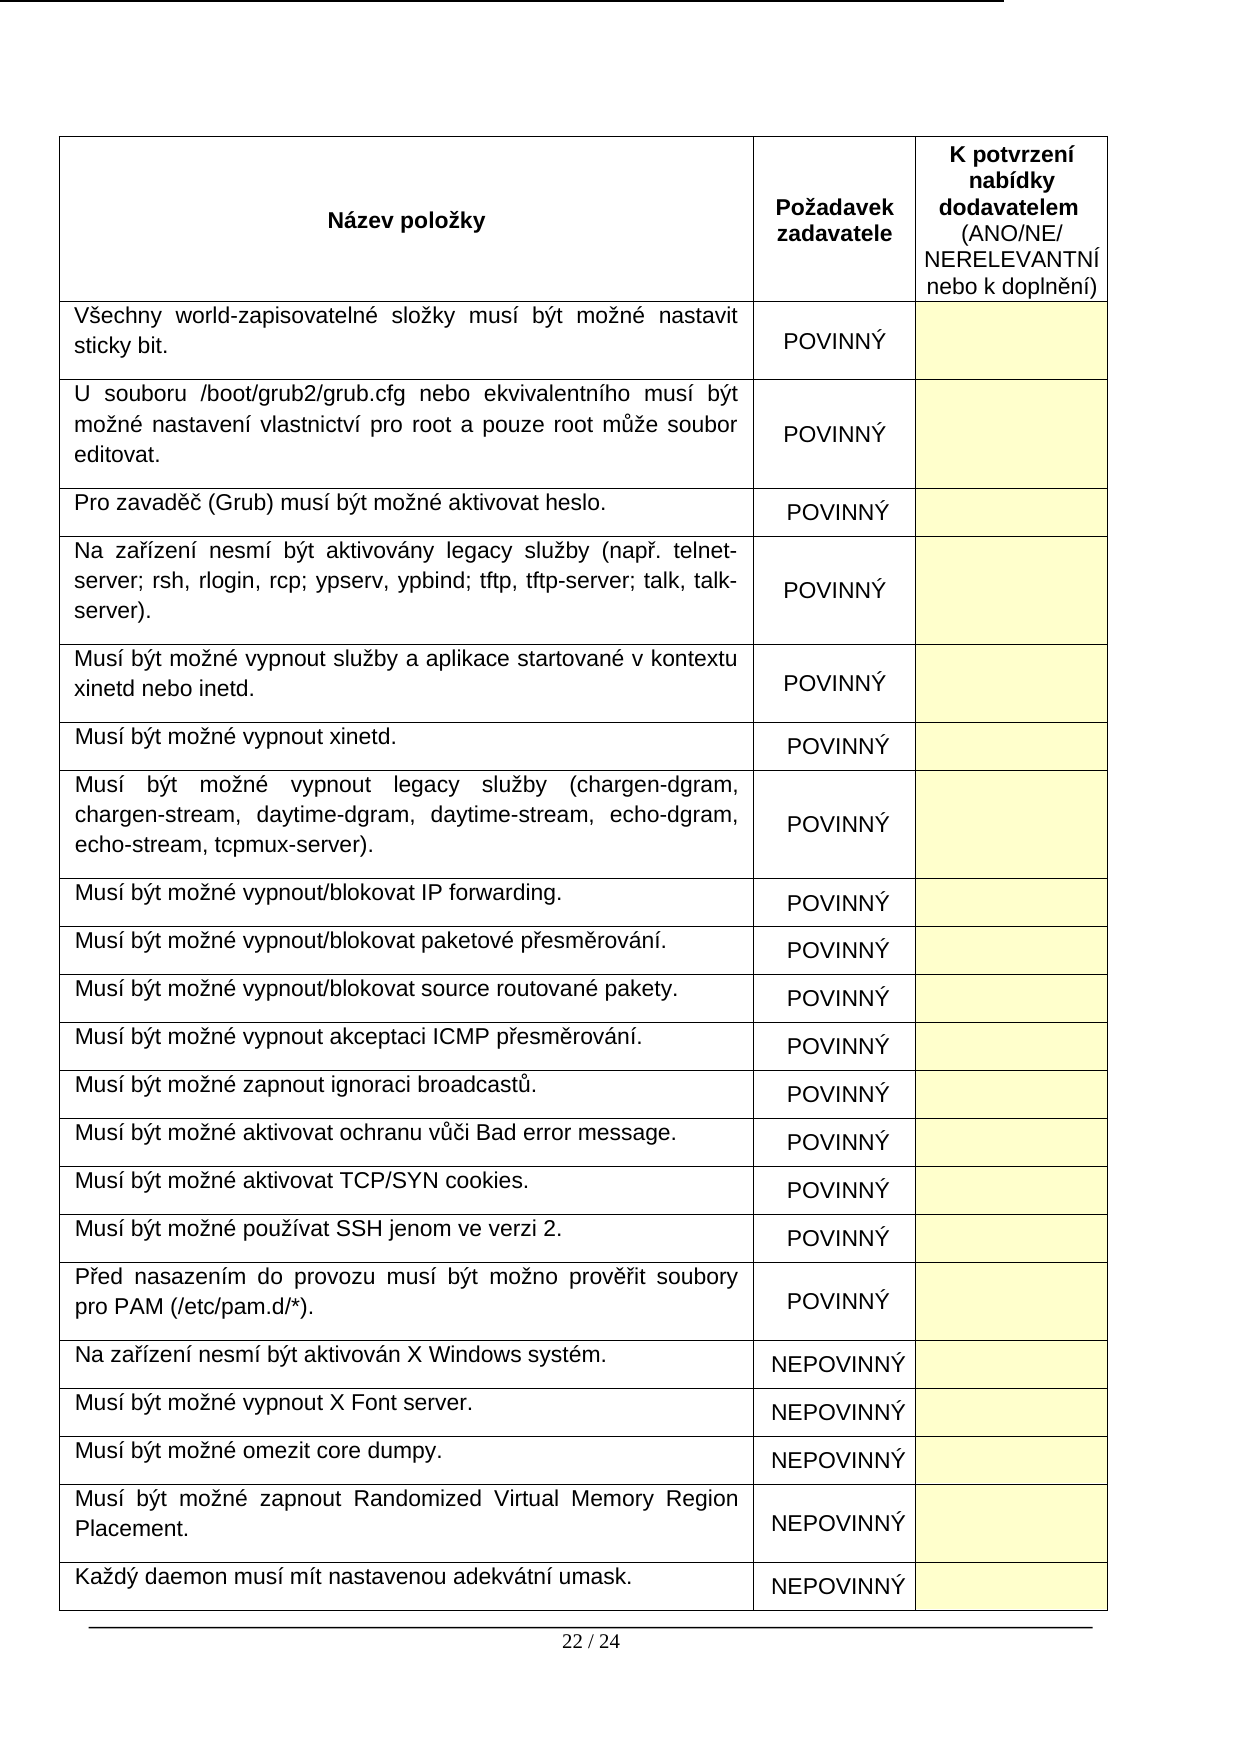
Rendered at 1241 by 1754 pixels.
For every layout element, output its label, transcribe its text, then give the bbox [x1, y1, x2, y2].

table_cell NEPOVINNÝ [754, 1563, 915, 1609]
table_cell Musí být možné vypnout legacy služby (chargen-dgram, chargen-stream, daytime-dgram, daytime-stream, echo-dgram, echo-stream, tcpmux-server). [60, 771, 753, 878]
table_cell Musí být možné omezit core dumpy. [60, 1437, 753, 1483]
table_cell POVINNÝ [754, 1023, 915, 1070]
table_cell Všechny world-zapisovatelné složky musí být možné nastavit sticky bit. [60, 302, 753, 379]
table_cell POVINNÝ [754, 1071, 915, 1118]
table_cell POVINNÝ [754, 645, 915, 722]
table_cell [916, 1389, 1107, 1436]
table_cell [916, 302, 1107, 379]
table_cell Musí být možné zapnout ignoraci broadcastů. [60, 1071, 753, 1118]
table_cell [916, 537, 1107, 644]
table_cell Musí být možné vypnout/blokovat source routované pakety. [60, 975, 753, 1022]
table_cell Pro zavaděč (Grub) musí být možné aktivovat heslo. [60, 489, 753, 536]
table_cell Před nasazením do provozu musí být možno prověřit soubory pro PAM (/etc/pam.d/*). [60, 1263, 753, 1340]
table_cell Musí být možné vypnout/blokovat IP forwarding. [60, 879, 753, 926]
table_cell [916, 1215, 1107, 1262]
table_cell Musí být možné aktivovat TCP/SYN cookies. [60, 1167, 753, 1214]
table_cell POVINNÝ [754, 1119, 915, 1166]
table_cell POVINNÝ [754, 489, 915, 536]
table_header Požadavek zadavatele [754, 137, 915, 301]
table_cell POVINNÝ [754, 879, 915, 926]
table_cell POVINNÝ [754, 302, 915, 379]
table_cell POVINNÝ [754, 723, 915, 770]
table_cell POVINNÝ [754, 1167, 915, 1214]
table_cell POVINNÝ [754, 1215, 915, 1262]
table_cell Musí být možné vypnout služby a aplikace startované v kontextu xinetd nebo inetd. [60, 645, 753, 722]
table_cell [916, 1341, 1107, 1388]
table_cell Musí být možné vypnout/blokovat paketové přesměrování. [60, 927, 753, 974]
table_cell Musí být možné aktivovat ochranu vůči Bad error message. [60, 1119, 753, 1166]
table_cell Musí být možné vypnout akceptaci ICMP přesměrování. [60, 1023, 753, 1070]
table_cell [916, 645, 1107, 722]
table_cell [916, 1485, 1107, 1562]
table_cell Na zařízení nesmí být aktivován X Windows systém. [60, 1341, 753, 1388]
table_cell [916, 1071, 1107, 1118]
table_cell [916, 1023, 1107, 1070]
table_cell NEPOVINNÝ [754, 1485, 915, 1562]
table_cell [916, 1263, 1107, 1340]
table_cell [916, 927, 1107, 974]
table_cell POVINNÝ [754, 380, 915, 488]
table_cell Musí být možné vypnout xinetd. [60, 723, 753, 770]
table_cell Musí být možné zapnout Randomized Virtual Memory Region Placement. [60, 1485, 753, 1562]
table_cell Každý daemon musí mít nastavenou adekvátní umask. [60, 1563, 753, 1609]
table_cell POVINNÝ [754, 927, 915, 974]
table_cell [916, 1563, 1107, 1609]
table_cell [916, 879, 1107, 926]
table_cell [916, 723, 1107, 770]
table_cell U souboru /boot/grub2/grub.cfg nebo ekvivalentního musí být možné nastavení vlastnictví pro root a pouze root může soubor editovat. [60, 380, 753, 488]
table_cell POVINNÝ [754, 537, 915, 644]
table_cell Musí být možné používat SSH jenom ve verzi 2. [60, 1215, 753, 1262]
table_cell [916, 489, 1107, 536]
table_cell POVINNÝ [754, 1263, 915, 1340]
table_cell [916, 975, 1107, 1022]
table_header Název položky [60, 137, 753, 301]
table_cell [916, 380, 1107, 488]
table_cell NEPOVINNÝ [754, 1341, 915, 1388]
table_cell POVINNÝ [754, 771, 915, 878]
table_cell Musí být možné vypnout X Font server. [60, 1389, 753, 1436]
table_cell [916, 1167, 1107, 1214]
table_cell POVINNÝ [754, 975, 915, 1022]
table_cell NEPOVINNÝ [754, 1389, 915, 1436]
table_cell Na zařízení nesmí být aktivovány legacy služby (např. telnet-server; rsh, rlogin, rcp; ypserv, ypbind; tftp, tftp-server; talk, talk-server). [60, 537, 753, 644]
table_header K potvrzení nabídky dodavatelem (ANO/NE/ NERELEVANTNÍ nebo k doplnění) [916, 137, 1107, 301]
table_cell NEPOVINNÝ [754, 1437, 915, 1483]
table_cell [916, 1119, 1107, 1166]
table_cell [916, 1437, 1107, 1483]
table_cell [916, 771, 1107, 878]
